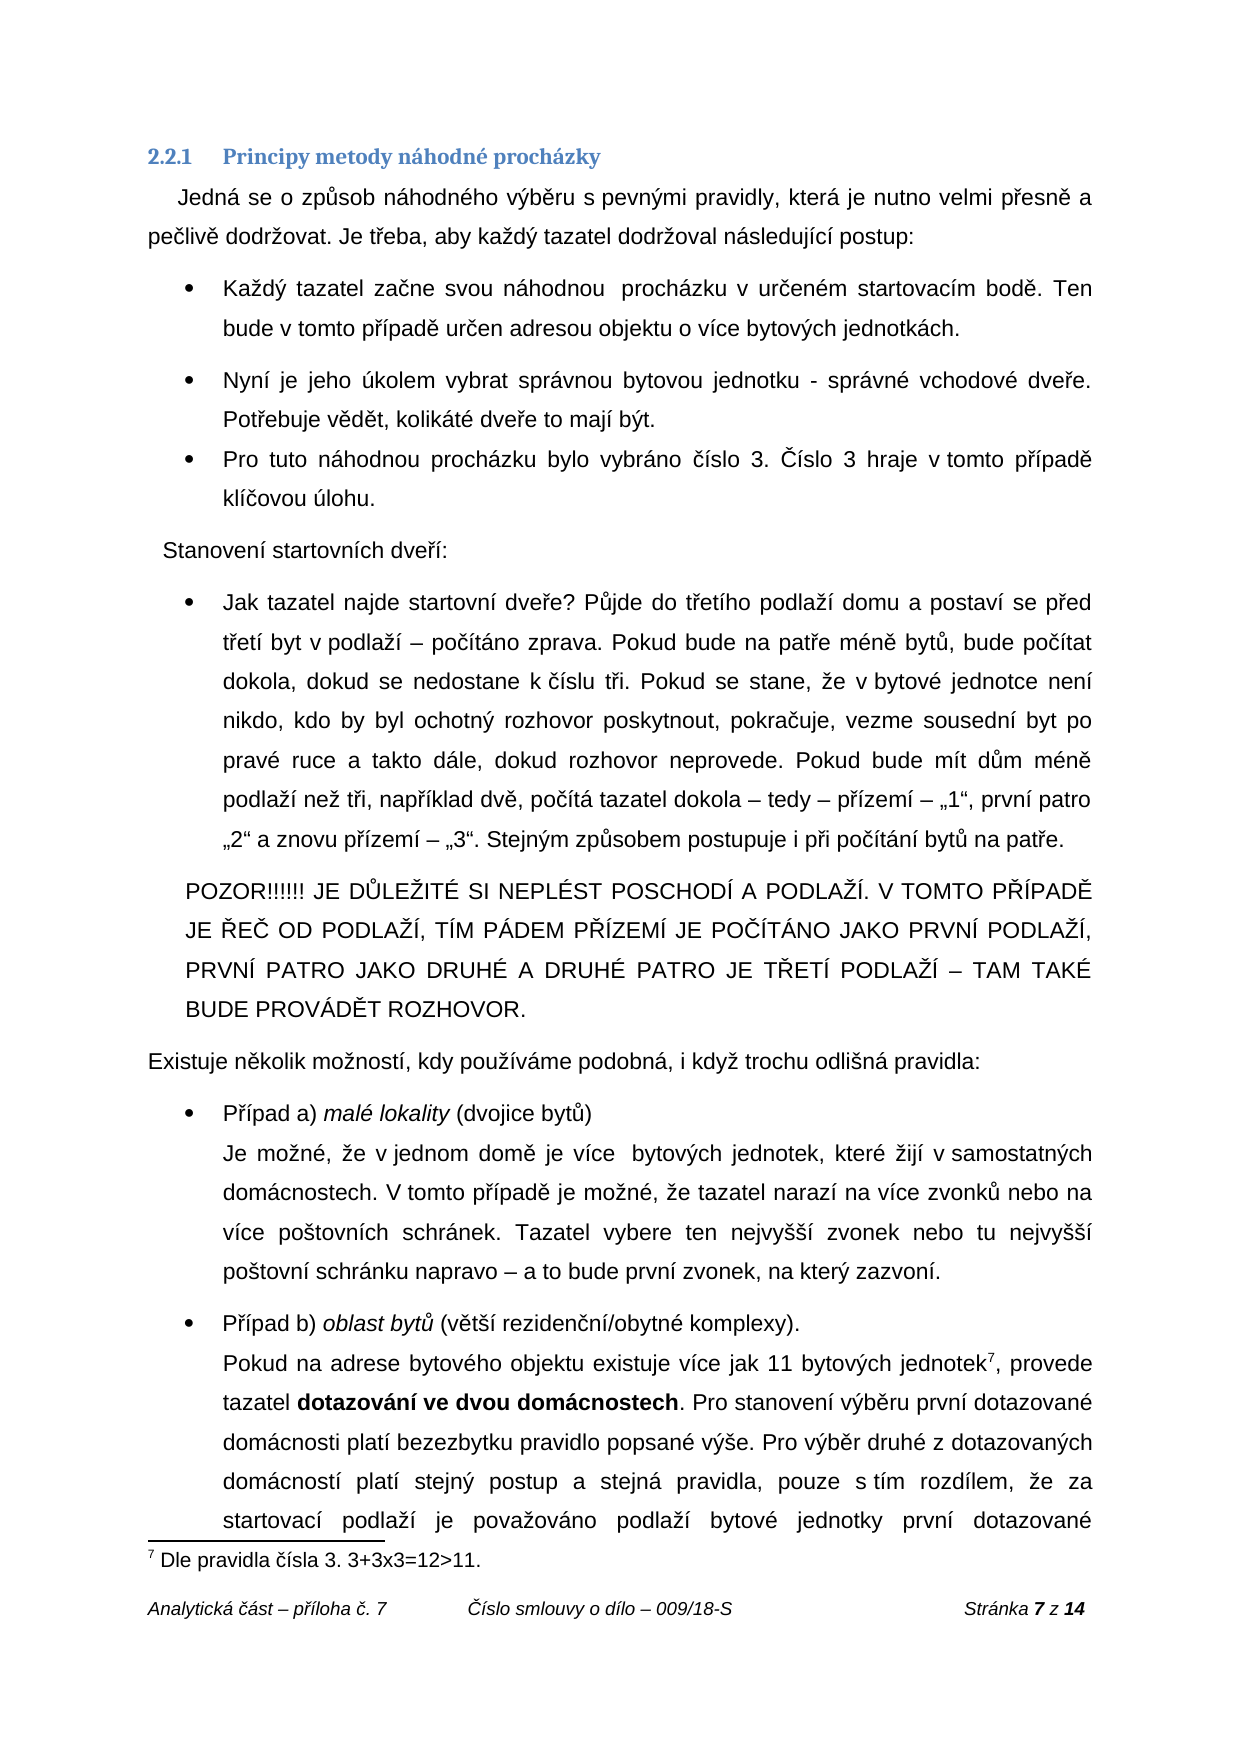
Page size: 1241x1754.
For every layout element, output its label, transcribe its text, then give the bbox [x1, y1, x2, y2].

subtitle Principy metody náhodné procházky [148, 144, 1093, 171]
text POZOR!!!!!! JE DŮLEŽITÉ SI NEPLÉST POSCHODÍ A PODLAŽÍ. V TOMTO PŘÍPADĚ JE ŘEČ OD PODLAŽÍ, TÍM PÁDEM PŘÍZEMÍ JE POČÍTÁNO JAKO PRVNÍ PODLAŽÍ, PRVNÍ PATRO JAKO DRUHÉ A DRUHÉ PATRO JE TŘETÍ PODLAŽÍ – TAM TAKÉ BUDE PROVÁDĚT ROZHOVOR. [185, 878, 1093, 1023]
list Je možné, že v jednom domě je více bytových jednotek, které žijí v samostatných domácnostech. V tomto případě je možné, že tazatel narazí na více zvonků nebo na více poštovních schránek. Tazatel vybere ten nejvyšší zvonek nebo tu nejvyšší poštovní schránku napravo – a to bude první zvonek, na který zazvoní. [223, 1140, 1093, 1284]
list Nyní je jeho úkolem vybrat správnou bytovou jednotku - správné vchodové dveře. Potřebuje vědět, kolikáté dveře to mají být. [185, 367, 1093, 432]
text Jedná se o způsob náhodného výběru s pevnými pravidly, která je nutno velmi přesně a pečlivě dodržovat. Je třeba, aby každý tazatel dodržoval následující postup: [148, 184, 1093, 249]
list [223, 1349, 1093, 1534]
list Jak tazatel najde startovní dveře? Půjde do třetího podlaží domu a postaví se před třetí byt v podlaží – počítáno zprava. Pokud bude na patře méně bytů, bude počítat dokola, dokud se nedostane k číslu tři. Pokud se stane, že v bytové jednotce není nikdo, kdo by byl ochotný rozhovor poskytnout, pokračuje, vezme sousední byt po pravé ruce a takto dále, dokud rozhovor neprovede. Pokud bude mít dům méně podlaží než tři, například dvě, počítá tazatel dokola – tedy – přízemí – „1“, první patro „2“ a znovu přízemí – „3“. Stejným způsobem postupuje i při počítání bytů na patře. [185, 589, 1093, 852]
list Pro tuto náhodnou procházku bylo vybráno číslo 3. Číslo 3 hraje v tomto případě klíčovou úlohu. [185, 446, 1093, 511]
list Případ b) oblast bytů (větší rezidenční/obytné komplexy). [185, 1310, 1093, 1336]
text Stanovení startovních dveří: [162, 537, 1093, 563]
list Případ a) malé lokality (dvojice bytů) [185, 1100, 1093, 1127]
text Existuje několik možností, kdy používáme podobná, i když trochu odlišná pravidla: [148, 1048, 1093, 1074]
list Každý tazatel začne svou náhodnou procházku v určeném startovacím bodě. Ten bude v tomto případě určen adresou objektu o více bytových jednotkách. [185, 275, 1093, 341]
